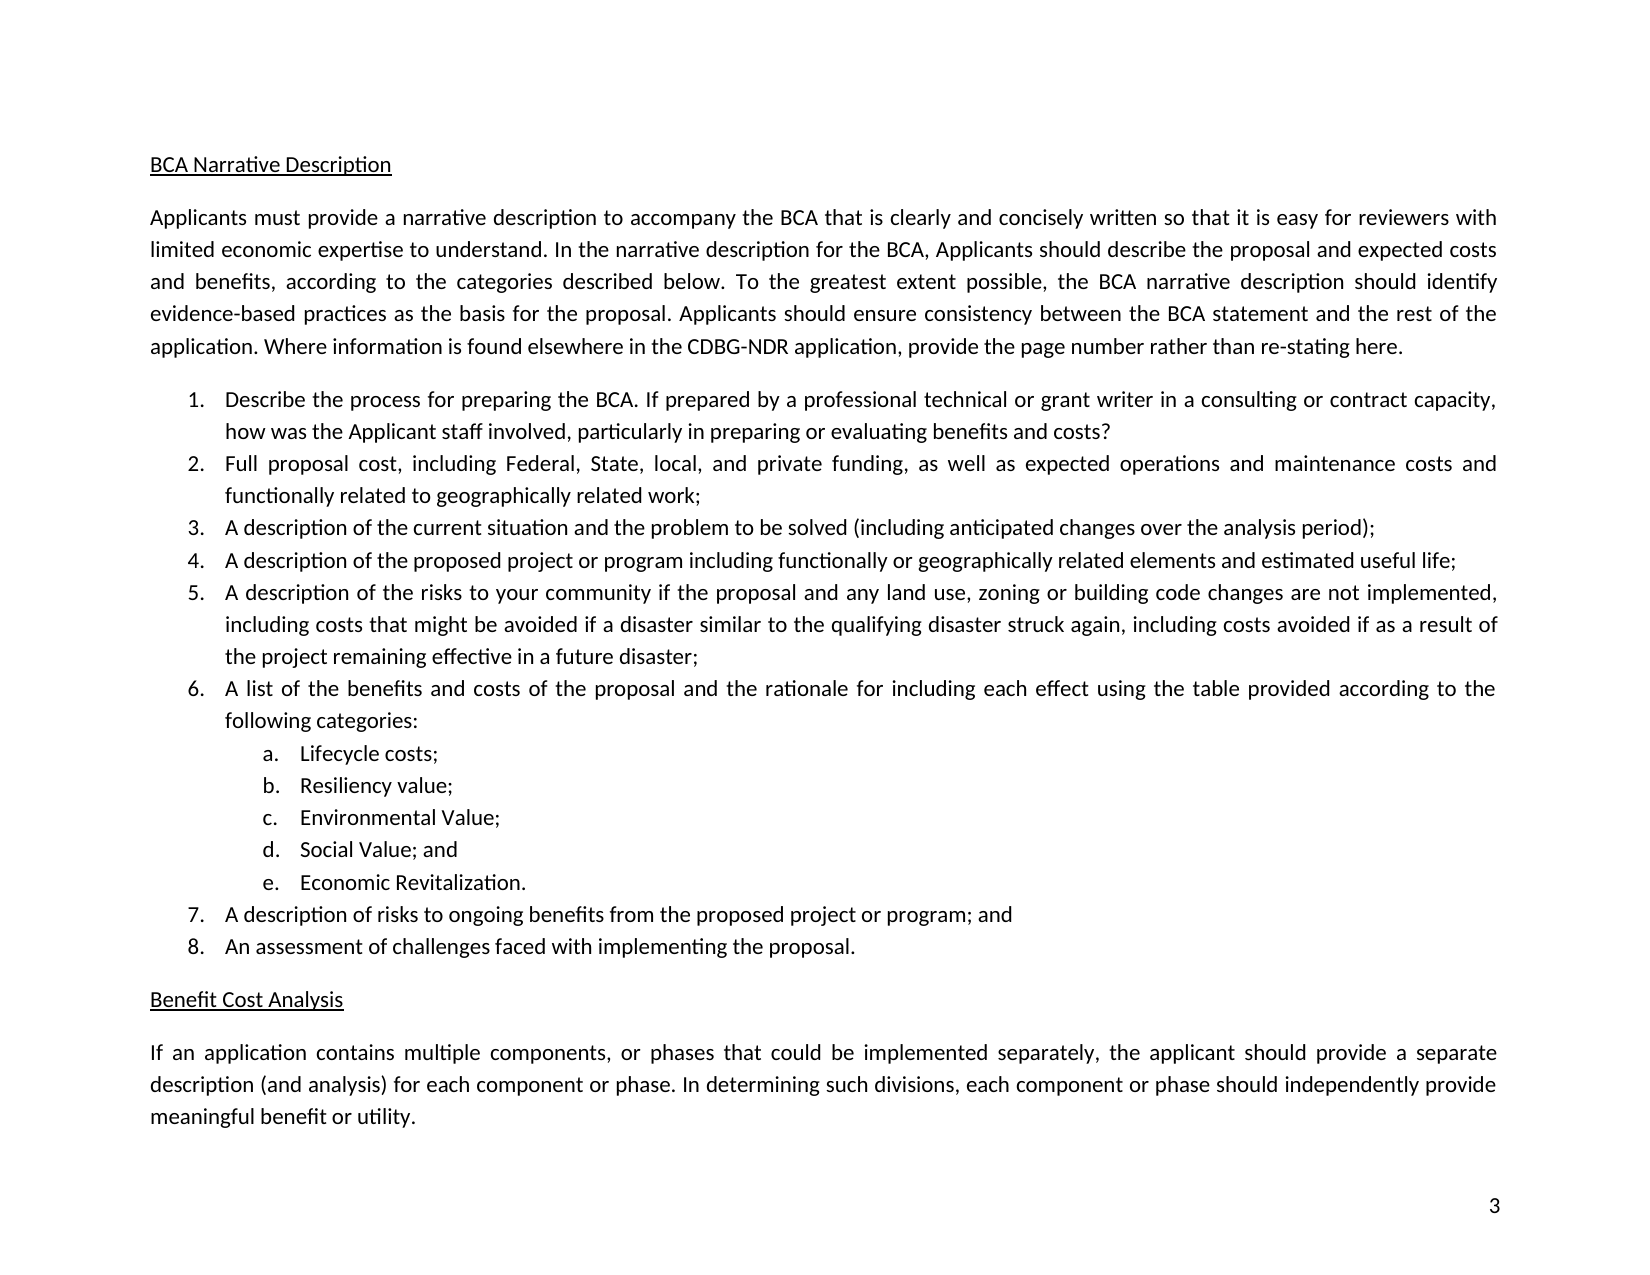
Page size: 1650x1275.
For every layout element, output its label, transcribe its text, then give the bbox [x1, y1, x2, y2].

list Environmental Value; [262, 803, 1500, 831]
list A description of the current situation and the problem to be solved (including anticipated changes over the analysis period); [187, 513, 1500, 542]
list A description of the risks to your community if the proposal and any land use, zoning or building code changes are not implemented, including costs that might be avoided if a disaster similar to the qualifying disaster struck again, including costs avoided if as a result of the project remaining effective in a future disaster; [187, 578, 1500, 670]
list Full proposal cost, including Federal, State, local, and private funding, as well as expected operations and maintenance costs and functionally related to geographically related work; [187, 449, 1500, 509]
text Applicants must provide a narrative description to accompany the BCA that is clearly and concisely written so that it is easy for reviewers with limited economic expertise to understand. In the narrative description for the BCA, Applicants should describe the proposal and expected costs and benefits, according to the categories described below. To the greatest extent possible, the BCA narrative description should identify evidence-based practices as the basis for the proposal. Applicants should ensure consistency between the BCA statement and the rest of the application. Where information is found elsewhere in the CDBG-NDR application, provide the page number rather than re-stating here. [150, 203, 1500, 360]
list Describe the process for preparing the BCA. If prepared by a professional technical or grant writer in a consulting or contract capacity, how was the Applicant staff involved, particularly in preparing or evaluating benefits and costs? [187, 385, 1500, 445]
list A list of the benefits and costs of the proposal and the rationale for including each effect using the table provided according to the following categories: [187, 674, 1500, 735]
list Social Value; and [262, 835, 1500, 863]
list Economic Revitalization. [262, 868, 1500, 896]
text Benefit Cost Analysis [150, 985, 1500, 1013]
list Resiliency value; [262, 771, 1500, 799]
text BCA Narrative Description [150, 150, 1500, 178]
text If an application contains multiple components, or phases that could be implemented separately, the applicant should provide a separate description (and analysis) for each component or phase. In determining such divisions, each component or phase should independently provide meaningful benefit or utility. [150, 1038, 1500, 1130]
list Lifecycle costs; [262, 739, 1500, 767]
list A description of the proposed project or program including functionally or geographically related elements and estimated useful life; [187, 546, 1500, 574]
list An assessment of challenges faced with implementing the proposal. [187, 932, 1500, 960]
list A description of risks to ongoing benefits from the proposed project or program; and [187, 900, 1500, 928]
